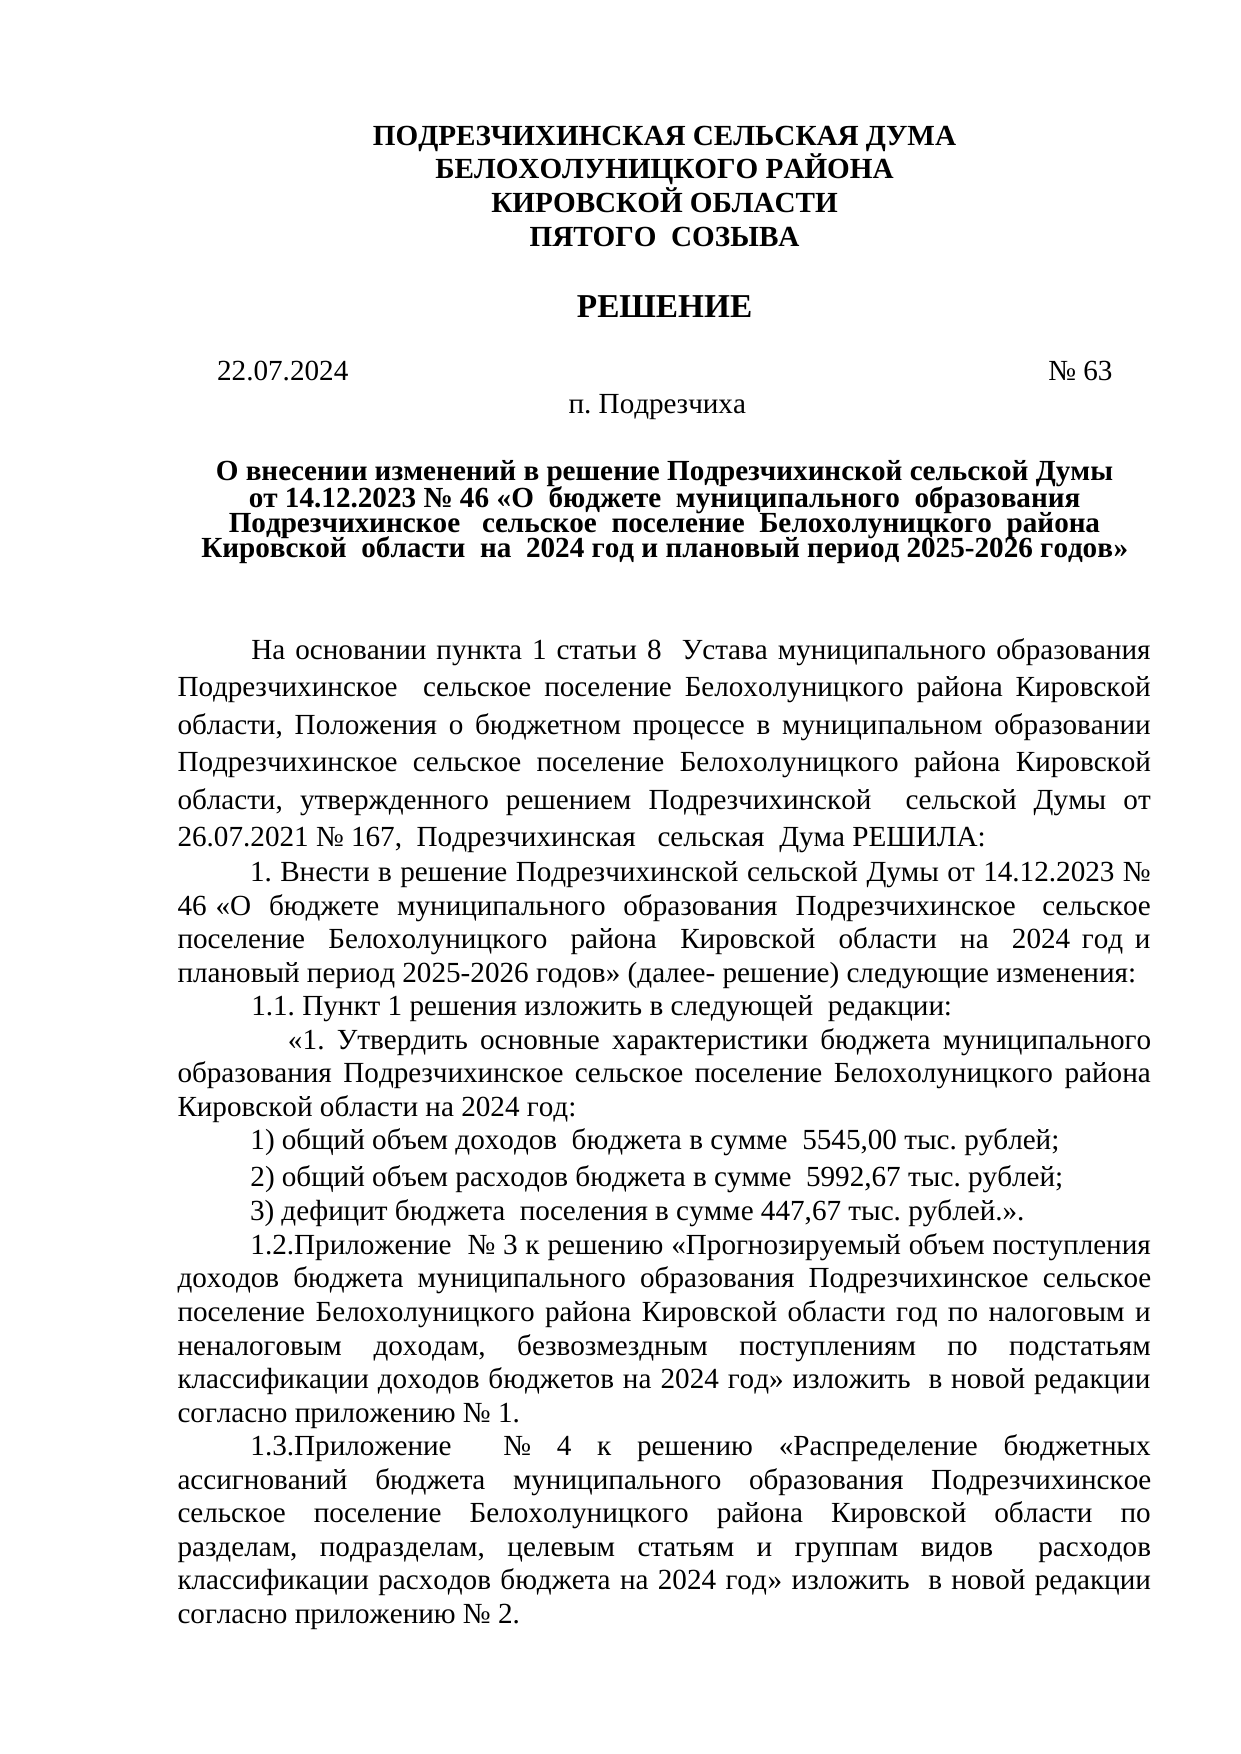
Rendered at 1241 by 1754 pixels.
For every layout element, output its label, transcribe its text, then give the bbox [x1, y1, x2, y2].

subtitle На основании пункта 1 статьи 8 Устава муниципального образования Подрезчихинское сельское поселение Белохолуницкого района Кировской области, Положения о бюджетном процессе в муниципальном образовании Подрезчихинское сельское поселение Белохолуницкого района Кировской области, утвержденного решением Подрезчихинской сельской Думы от 26.07.2021 № 167, Подрезчихинская сельская Дума РЕШИЛА: [177, 629, 1152, 854]
subtitle от 14.12.2023 № 46 «О бюджете муниципального образования Подрезчихинское сельское поселение Белохолуницкого района Кировской области на 2024 год и плановый период 2025-2026 годов» [177, 487, 1152, 562]
text ПЯТОГО СОЗЫВА [177, 219, 1152, 252]
text РЕШЕНИЕ [177, 286, 1152, 324]
text п. Подрезчиха [177, 386, 1137, 420]
subtitle «1. Утвердить основные характеристики бюджета муниципального образования Подрезчихинское сельское поселение Белохолуницкого района Кировской области на 2024 год: [177, 1022, 1152, 1122]
text КИРОВСКОЙ ОБЛАСТИ [177, 185, 1152, 219]
text ПОДРЕЗЧИХИНСКАЯ СЕЛЬСКАЯ ДУМА [177, 118, 1152, 152]
text 22.07.2024 № 63 [177, 353, 1152, 386]
text 1.2.Приложение № 3 к решению «Прогнозируемый объем поступления доходов бюджета муниципального образования Подрезчихинское сельское поселение Белохолуницкого района Кировской области год по налоговым и неналоговым доходам, безвозмездным поступлениям по подстатьям классификации доходов бюджетов на 2024 год» изложить в новой редакции согласно приложению № 1. [177, 1227, 1152, 1428]
subtitle 1) общий объем доходов бюджета в сумме 5545,00 тыс. рублей; [177, 1122, 1152, 1156]
subtitle 3) дефицит бюджета поселения в сумме 447,67 тыс. рублей.». [177, 1193, 1152, 1227]
subtitle 1. Внести в решение Подрезчихинской сельской Думы от 14.12.2023 № 46 «О бюджете муниципального образования Подрезчихинское сельское поселение Белохолуницкого района Кировской области на 2024 год и плановый период 2025-2026 годов» (далее- решение) следующие изменения: [177, 854, 1152, 988]
subtitle 2) общий объем расходов бюджета в сумме 5992,67 тыс. рублей; [177, 1156, 1152, 1193]
text БЕЛОХОЛУНИЦКОГО РАЙОНА [177, 152, 1152, 185]
text 1.1. Пункт 1 решения изложить в следующей редакции: [177, 988, 1152, 1022]
text О внесении изменений в решение Подрезчихинской сельской Думы [177, 453, 1152, 487]
text 1.3.Приложение № 4 к решению «Распределение бюджетных ассигнований бюджета муниципального образования Подрезчихинское сельское поселение Белохолуницкого района Кировской области по разделам, подразделам, целевым статьям и группам видов расходов классификации расходов бюджета на 2024 год» изложить в новой редакции согласно приложению № 2. [177, 1428, 1152, 1629]
